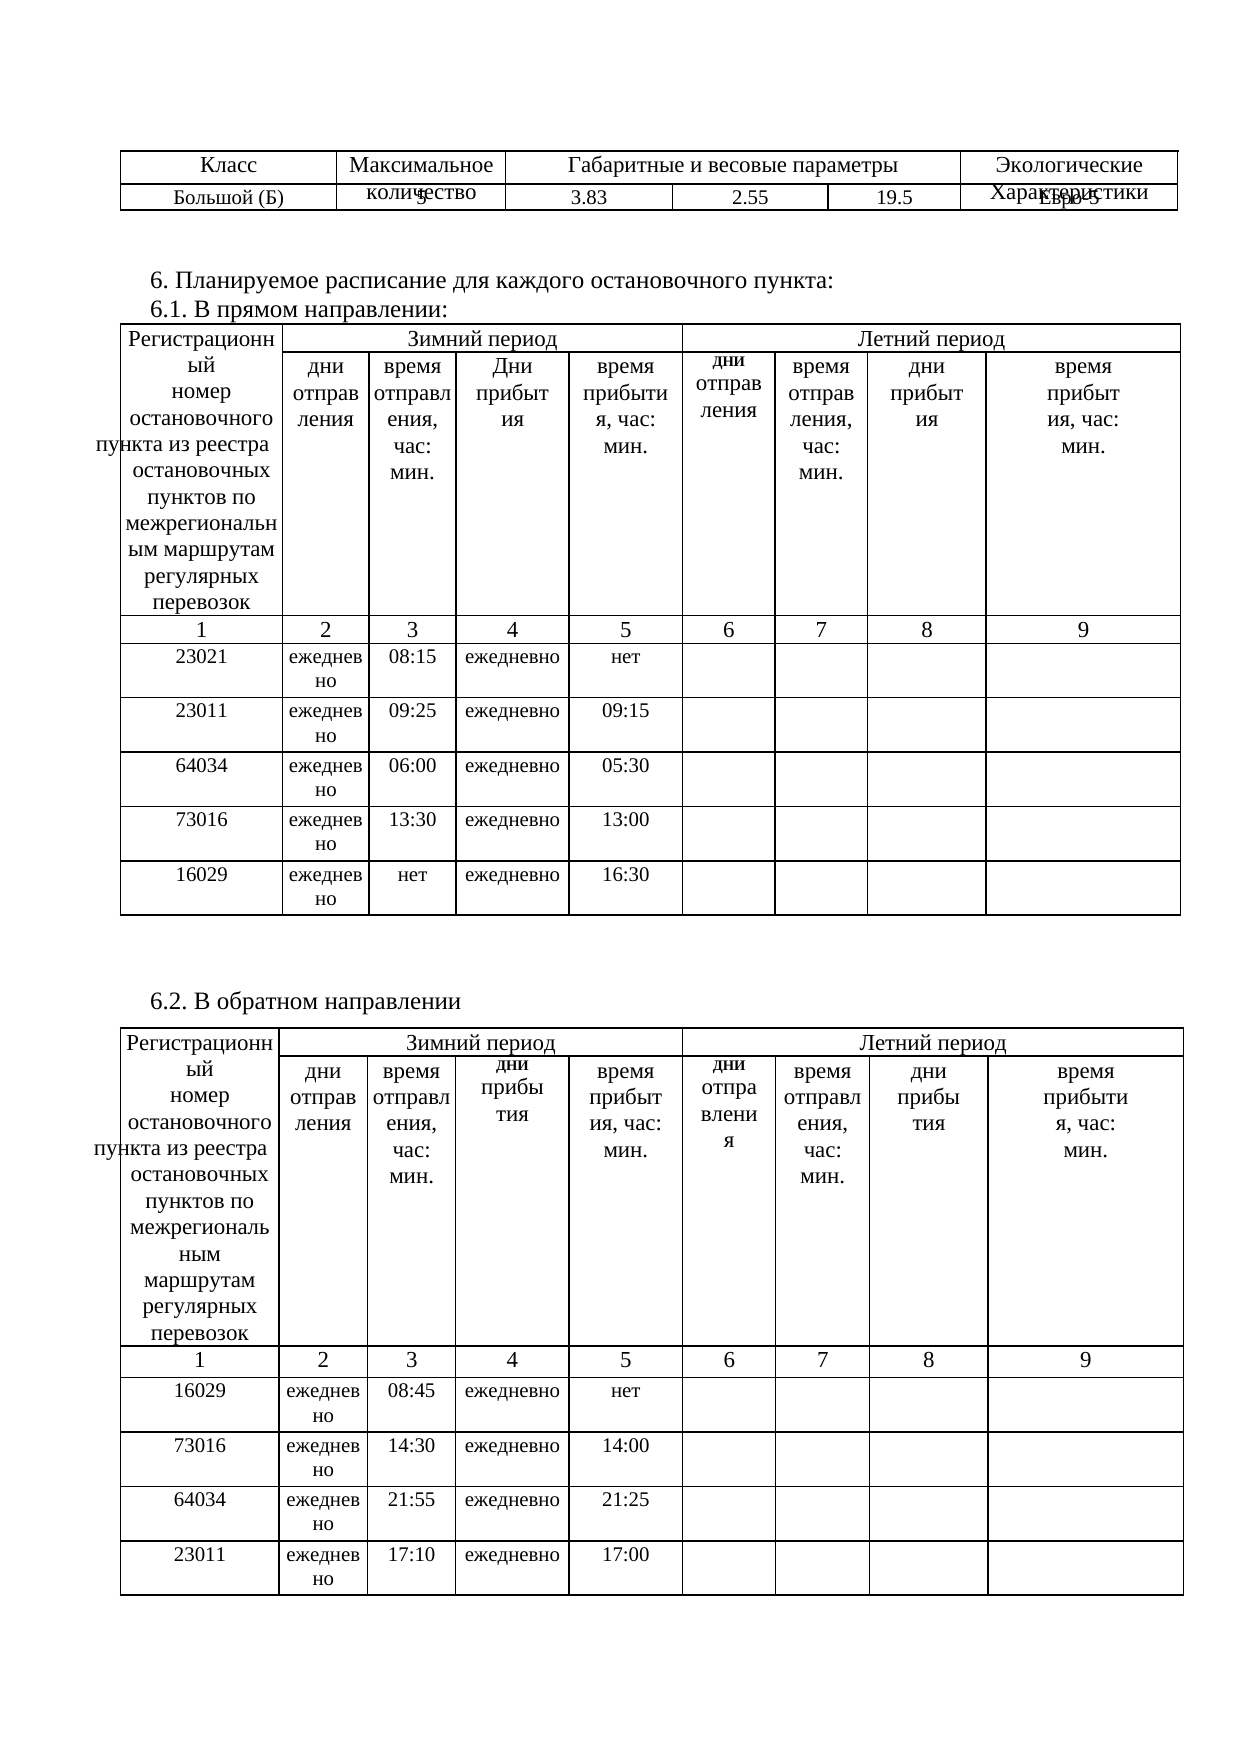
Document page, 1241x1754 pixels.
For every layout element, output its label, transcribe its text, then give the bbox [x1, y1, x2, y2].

table_cell [870, 1378, 987, 1431]
table_cell [776, 862, 867, 914]
table_cell ежедневно [457, 698, 568, 751]
table_cell [868, 644, 985, 697]
table_cell дни отправ ления [283, 353, 368, 614]
table_cell [868, 753, 985, 806]
table_cell 3 [370, 616, 455, 642]
table_cell 4 [457, 616, 568, 642]
table_cell дни отправ ления [280, 1057, 367, 1345]
table_cell дни прибыт ия [868, 353, 985, 614]
table_header Летний период [683, 1029, 1183, 1055]
table_cell ежедневно [283, 807, 368, 860]
table_cell 73016 [121, 1433, 278, 1486]
table_cell ежедневно [283, 698, 368, 751]
table_cell ежедневно [283, 644, 368, 697]
table_cell [683, 644, 774, 697]
table_header Класс [121, 152, 336, 183]
table_cell 16029 [121, 1378, 278, 1431]
table_cell ДНИ отправ ления [683, 353, 774, 614]
table_cell 6 [683, 616, 774, 642]
table_header Летний период [683, 325, 1180, 351]
table_cell время прибыт ия, час: мин. [987, 353, 1180, 614]
table_cell [987, 698, 1180, 751]
table_cell 1 [121, 1347, 278, 1377]
table_cell Евро-5 [961, 185, 1177, 209]
table_cell 16029 [121, 862, 282, 914]
table_cell 13:30 [370, 807, 455, 860]
table_header Зимний период [280, 1029, 682, 1055]
table_cell 9 [987, 616, 1180, 642]
table_cell [683, 698, 774, 751]
table_cell ежедневно [456, 1487, 568, 1540]
table_header Максимальное количество [337, 152, 505, 183]
table_cell Большой (Б) [121, 185, 336, 209]
table_cell 8 [868, 616, 985, 642]
table_cell 13:00 [570, 807, 682, 860]
table_cell 14:00 [570, 1433, 682, 1486]
table_cell [776, 753, 867, 806]
table_header Регистрационный номер остановочного пункта из реестра остановочных пунктов по межрегиональным маршрутам регулярных перевозок [121, 325, 282, 614]
table_cell 5 [570, 1347, 682, 1377]
table_cell 73016 [121, 807, 282, 860]
table_cell ежедневно [280, 1433, 367, 1486]
table_cell 23011 [121, 1542, 278, 1594]
table_cell дни прибы тия [870, 1057, 987, 1345]
table_cell нет [370, 862, 455, 914]
table_cell [989, 1378, 1183, 1431]
table_cell [683, 1433, 775, 1486]
table_cell 4 [456, 1347, 568, 1377]
table_cell [868, 862, 985, 914]
table_cell время отправ ления, час: мин. [776, 353, 867, 614]
table_cell 21:25 [570, 1487, 682, 1540]
table_cell [776, 807, 867, 860]
table_header Габаритные и весовые параметры [506, 152, 960, 183]
table_cell 8 [870, 1347, 987, 1377]
table_cell ежедневно [280, 1542, 367, 1594]
table_cell 23011 [121, 698, 282, 751]
table_cell ДНИ прибы тия [456, 1057, 568, 1345]
table_cell [683, 753, 774, 806]
table_cell [987, 644, 1180, 697]
table_cell 3 [368, 1347, 455, 1377]
table_cell ежедневно [456, 1378, 568, 1431]
table_cell нет [570, 644, 682, 697]
table_cell время отправл ения, час: мин. [368, 1057, 455, 1345]
table_cell [683, 1378, 775, 1431]
table_cell время прибыти я, час: мин. [989, 1057, 1183, 1345]
table_cell 6 [683, 1347, 775, 1377]
table_cell 7 [776, 616, 867, 642]
table_cell [870, 1487, 987, 1540]
table_cell 64034 [121, 753, 282, 806]
table_cell 64034 [121, 1487, 278, 1540]
table_cell [987, 862, 1180, 914]
table_cell 5 [570, 616, 682, 642]
table_cell 05:30 [570, 753, 682, 806]
table_cell 2 [280, 1347, 367, 1377]
table_cell 16:30 [570, 862, 682, 914]
table_header Зимний период [283, 325, 682, 351]
table_cell [989, 1433, 1183, 1486]
table_cell Дни прибыт ия [457, 353, 568, 614]
table_cell время отправл ения, час: мин. [370, 353, 455, 614]
table_cell ежедневно [457, 862, 568, 914]
table_cell 06:00 [370, 753, 455, 806]
table_cell 14:30 [368, 1433, 455, 1486]
table_cell [989, 1542, 1183, 1594]
table_cell [776, 1487, 869, 1540]
table_cell ежедневно [280, 1378, 367, 1431]
table_cell 17:10 [368, 1542, 455, 1594]
table_cell [870, 1542, 987, 1594]
table_cell 5 [337, 185, 505, 209]
table_cell 09:15 [570, 698, 682, 751]
table_cell время прибыт ия, час: мин. [570, 1057, 682, 1345]
text 6.1. В прямом направлении: [150, 294, 1090, 323]
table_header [121, 1029, 278, 1345]
table_cell ДНИ отпра влени я [683, 1057, 775, 1345]
table_cell время прибыти я, час: мин. [570, 353, 682, 614]
table_cell [776, 1378, 869, 1431]
table_cell [683, 1487, 775, 1540]
table_cell [868, 807, 985, 860]
table_cell [683, 1542, 775, 1594]
table_cell 09:25 [370, 698, 455, 751]
table_cell 3.83 [506, 185, 672, 209]
table_cell 7 [776, 1347, 869, 1377]
table_cell [776, 1433, 869, 1486]
table_cell 08:15 [370, 644, 455, 697]
table_cell [989, 1487, 1183, 1540]
table_cell ежедневно [457, 644, 568, 697]
table_cell 17:00 [570, 1542, 682, 1594]
table_cell [776, 1542, 869, 1594]
table_cell 9 [989, 1347, 1183, 1377]
table_cell 2.55 [673, 185, 827, 209]
table_cell [776, 644, 867, 697]
table_cell [987, 807, 1180, 860]
table_cell ежедневно [283, 753, 368, 806]
table_cell ежедневно [280, 1487, 367, 1540]
table_cell 19.5 [829, 185, 960, 209]
table_cell [776, 698, 867, 751]
table_cell ежедневно [456, 1433, 568, 1486]
table_cell 2 [283, 616, 368, 642]
table_cell [870, 1433, 987, 1486]
table_cell [683, 862, 774, 914]
table_cell ежедневно [456, 1542, 568, 1594]
table_cell [683, 807, 774, 860]
table_cell ежедневно [457, 807, 568, 860]
table_cell [987, 753, 1180, 806]
table_cell ежедневно [283, 862, 368, 914]
table_cell время отправл ения, час: мин. [776, 1057, 869, 1345]
table_cell 08:45 [368, 1378, 455, 1431]
text 6.2. В обратном направлении [150, 986, 1090, 1015]
table_cell 21:55 [368, 1487, 455, 1540]
table_cell ежедневно [457, 753, 568, 806]
table_cell [868, 698, 985, 751]
table_cell 23021 [121, 644, 282, 697]
table_header Экологические Характеристики [961, 152, 1177, 183]
text 6. Планируемое расписание для каждого остановочного пункта: [150, 266, 1090, 294]
table_cell нет [570, 1378, 682, 1431]
table_cell 1 [121, 616, 282, 642]
